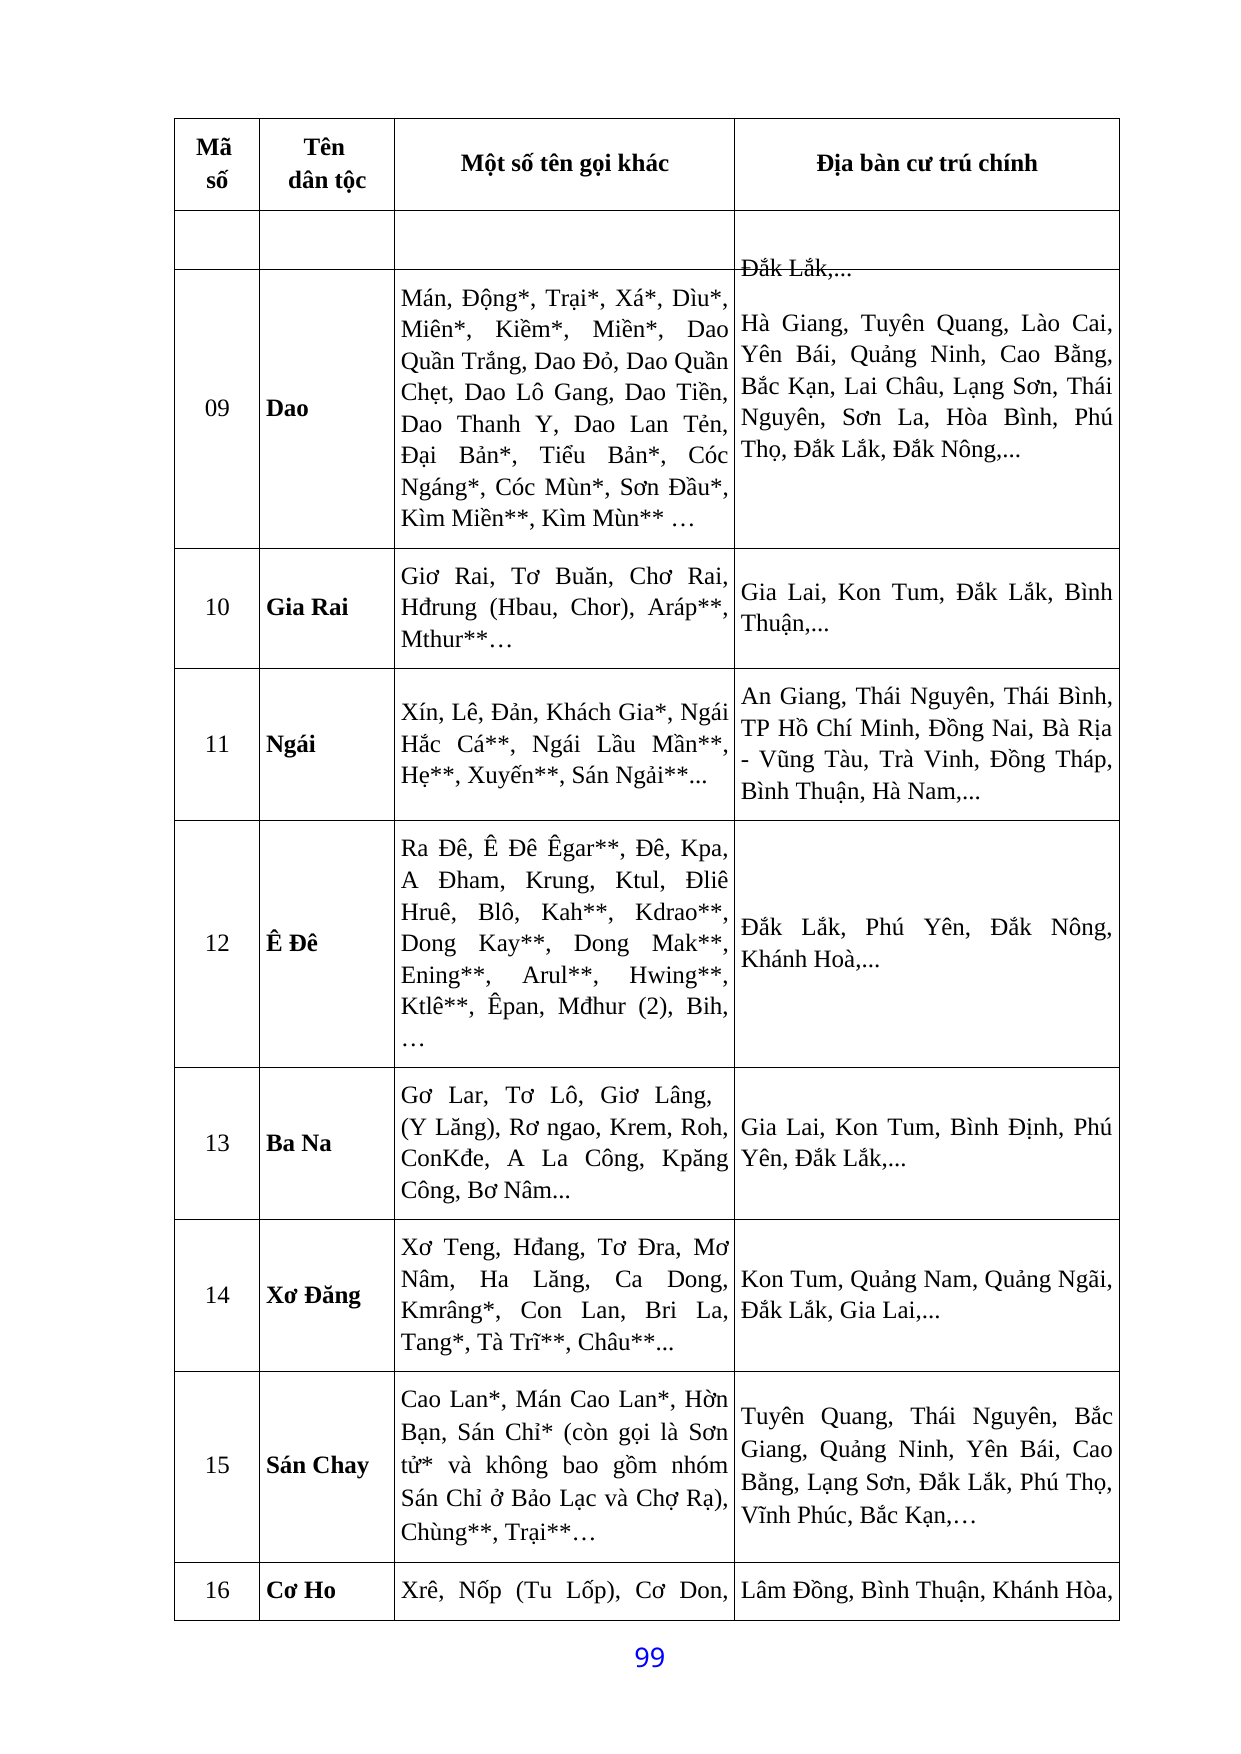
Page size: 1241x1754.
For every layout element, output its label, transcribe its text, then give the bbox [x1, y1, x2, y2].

table_cell Ba Na [260, 1068, 394, 1219]
table_cell Cao Lan*, Mán Cao Lan*, Hờn Bạn, Sán Chỉ* (còn gọi là Sơn tử* và không bao gồm nhóm Sán Chỉ ở Bảo Lạc và Chợ Rạ), Chùng**, Trại**… [395, 1372, 734, 1562]
table_cell Đắk Lắk, Phú Yên, Đắk Nông, Khánh Hoà,... [735, 821, 1119, 1067]
table_cell 13 [175, 1068, 259, 1219]
table_cell 14 [175, 1220, 259, 1371]
table_cell 11 [175, 669, 259, 820]
table_cell Gia Lai, Kon Tum, Bình Định, Phú Yên, Đắk Lắk,... [735, 1068, 1119, 1219]
table_cell Gơ Lar, Tơ Lô, Giơ Lâng, (Y Lăng), Rơ ngao, Krem, Roh, ConKđe, A La Công, Kpăng Công, Bơ Nâm... [395, 1068, 734, 1219]
table_header Một số tên gọi khác [395, 119, 734, 210]
table_cell Sán Chay [260, 1372, 394, 1562]
table_cell 16 [175, 1563, 259, 1620]
table_cell An Giang, Thái Nguyên, Thái Bình, TP Hồ Chí Minh, Đồng Nai, Bà Rịa - Vũng Tàu, Trà Vinh, Đồng Tháp, Bình Thuận, Hà Nam,... [735, 669, 1119, 820]
table_header Địa bàn cư trú chính [735, 119, 1119, 210]
table_cell Kon Tum, Quảng Nam, Quảng Ngãi, Đắk Lắk, Gia Lai,... [735, 1220, 1119, 1371]
table_cell 12 [175, 821, 259, 1067]
table_cell Hà Giang, Tuyên Quang, Lào Cai, Yên Bái, Quảng Ninh, Cao Bằng, Bắc Kạn, Lai Châu, Lạng Sơn, Thái Nguyên, Sơn La, Hòa Bình, Phú Thọ, Đắk Lắk, Đắk Nông,... [735, 270, 1119, 547]
table_cell Xơ Teng, Hđang, Tơ Đra, Mơ Nâm, Ha Lăng, Ca Dong, Kmrâng*, Con Lan, Bri La, Tang*, Tà Trĩ**, Châu**... [395, 1220, 734, 1371]
table_cell Ê Đê [260, 821, 394, 1067]
table_cell Xơ Đăng [260, 1220, 394, 1371]
table_cell Xín, Lê, Đản, Khách Gia*, Ngái Hắc Cá**, Ngái Lầu Mần**, Hẹ**, Xuyến**, Sán Ngải**... [395, 669, 734, 820]
table_cell Ngái [260, 669, 394, 820]
table_cell Ra Đê, Ê Đê Êgar**, Đê, Kpa, A Đham, Krung, Ktul, Đliê Hruê, Blô, Kah**, Kdrao**, Dong Kay**, Dong Mak**, Ening**, Arul**, Hwing**, Ktlê**, Êpan, Mđhur (2), Bih, … [395, 821, 734, 1067]
table_header Mã số [175, 119, 259, 210]
table_cell Xrê, Nốp (Tu Lốp), Cơ Don, Chil, (3), Lat (Lach), Tơ Ring... [395, 1563, 734, 1620]
table_cell Lâm Đồng, Bình Thuận, Khánh Hòa, Ninh Thuận, Đồng Nai,... [735, 1563, 1119, 1620]
table_cell Giơ Rai, Tơ Buăn, Chơ Rai, Hđrung (Hbau, Chor), Aráp**, Mthur**… [395, 549, 734, 668]
table_cell Gia Lai, Kon Tum, Đắk Lắk, Bình Thuận,... [735, 549, 1119, 668]
table_cell Mán, Động*, Trại*, Xá*, Dìu*, Miên*, Kiềm*, Miền*, Dao Quần Trắng, Dao Đỏ, Dao Quần Chẹt, Dao Lô Gang, Dao Tiền, Dao Thanh Y, Dao Lan Tẻn, Đại Bản*, Tiểu Bản*, Cóc Ngáng*, Cóc Mùn*, Sơn Đầu*, Kìm Miền**, Kìm Mùn** … [395, 270, 734, 547]
table_cell 09 [175, 270, 259, 547]
table_cell Gia Rai [260, 549, 394, 668]
table_cell Cơ Ho [260, 1563, 394, 1620]
table_cell Dao [260, 270, 394, 547]
table_cell Tuyên Quang, Thái Nguyên, Bắc Giang, Quảng Ninh, Yên Bái, Cao Bằng, Lạng Sơn, Đắk Lắk, Phú Thọ, Vĩnh Phúc, Bắc Kạn,… [735, 1372, 1119, 1562]
table_cell 10 [175, 549, 259, 668]
table_header Tên dân tộc [260, 119, 394, 210]
table_cell 15 [175, 1372, 259, 1562]
